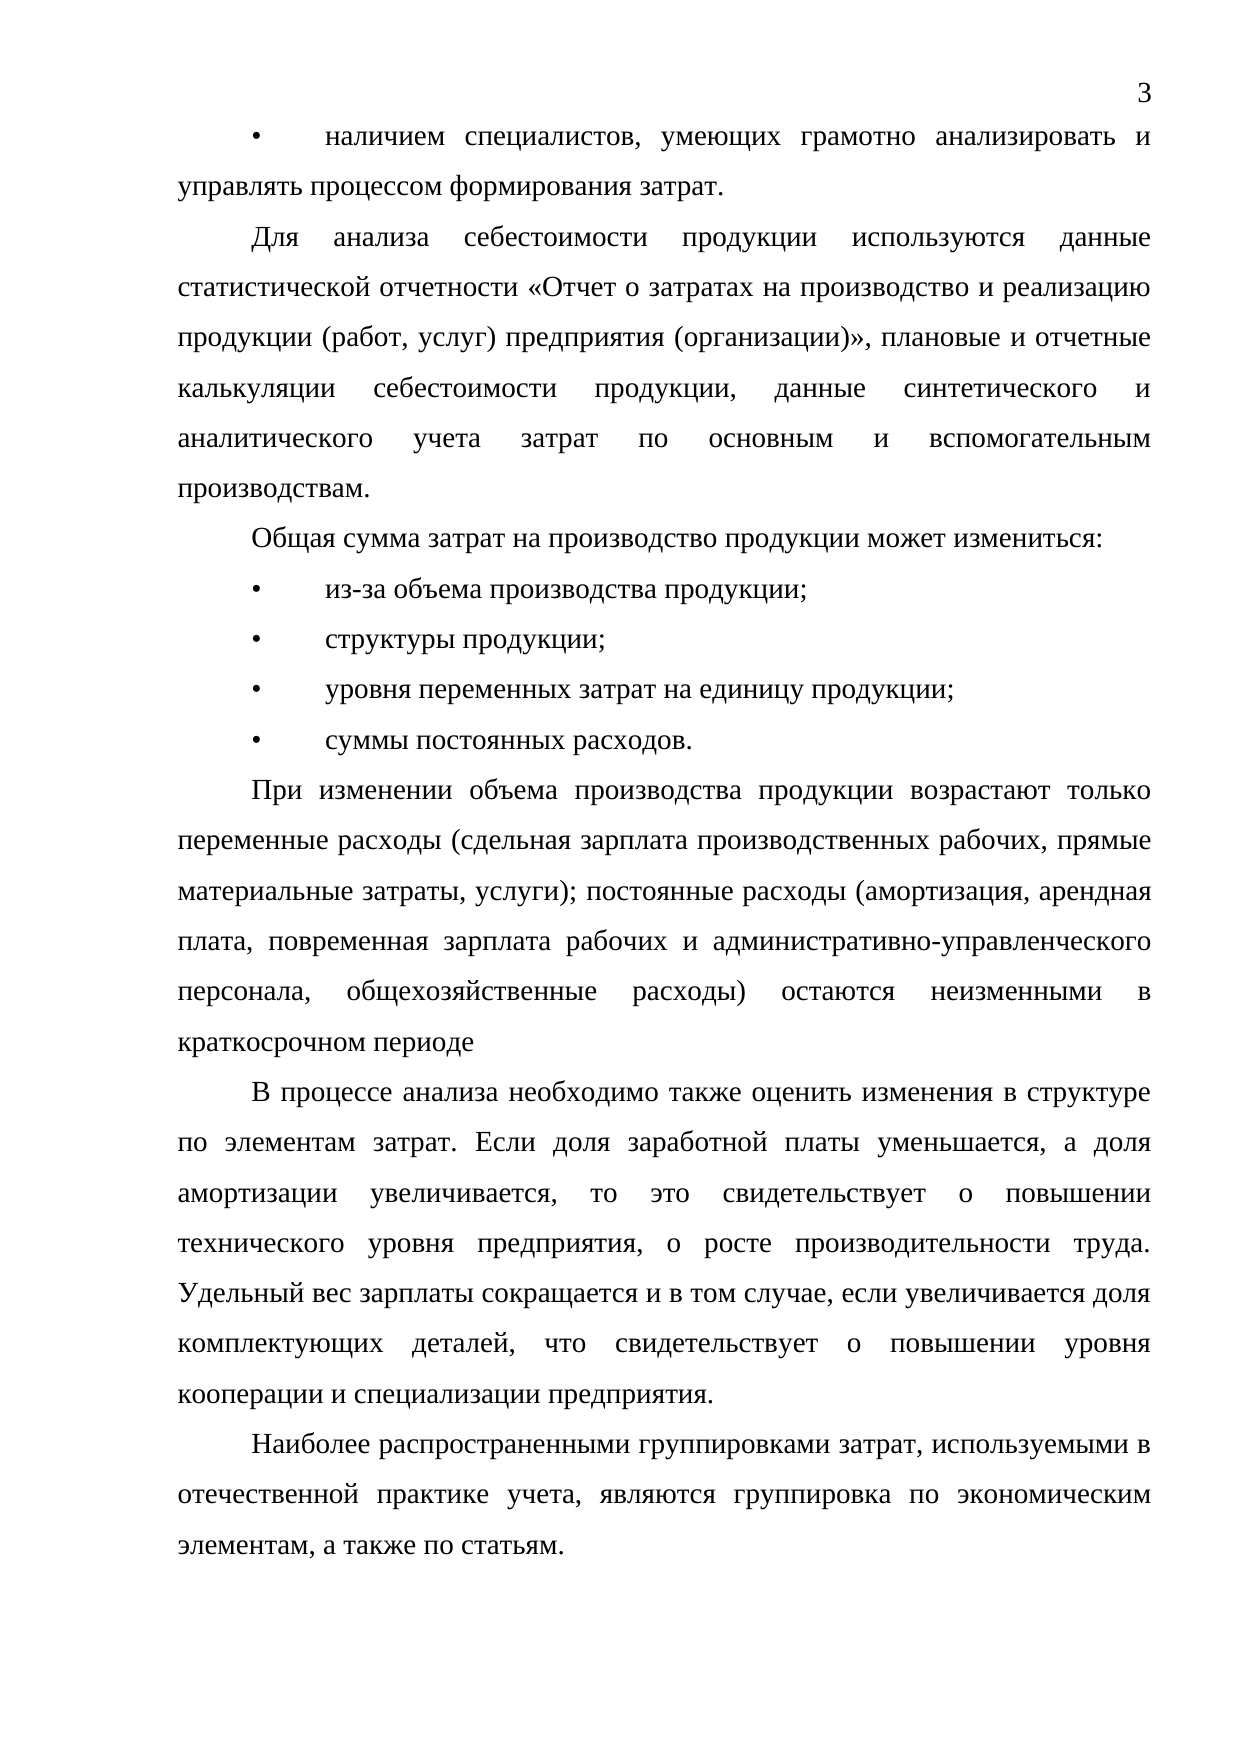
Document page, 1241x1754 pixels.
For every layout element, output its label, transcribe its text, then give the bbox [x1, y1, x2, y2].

text При изменении объема производства продукции возрастают только переменные расходы (сдельная зарплата производственных рабочих, прямые материальные затраты, услуги); постоянные расходы (амортизация, арендная плата, повременная зарплата рабочих и административно-управленческого персонала, общехозяйственные расходы) остаются неизменными в краткосрочном периоде [177, 772, 1152, 1057]
list уровня переменных затрат на единицу продукции; [177, 672, 1152, 705]
text Наиболее распространенными группировками затрат, используемыми в отечественной практике учета, являются группировка по экономическим элементам, а также по статьям. [177, 1426, 1152, 1560]
text В процессе анализа необходимо также оценить изменения в структуре по элементам затрат. Если доля заработной платы уменьшается, а доля амортизации увеличивается, то это свидетельствует о повышении технического уровня предприятия, о росте производительности труда. Удельный вес зарплаты сокращается и в том случае, если увеличивается доля комплектующих деталей, что свидетельствует о повышении уровня кооперации и специализации предприятия. [177, 1074, 1152, 1409]
list наличием специалистов, умеющих грамотно анализировать и управлять процессом формирования затрат. [177, 118, 1152, 202]
list из-за объема производства продукции; [177, 571, 1152, 604]
text Общая сумма затрат на производство продукции может измениться: [177, 521, 1152, 554]
list структуры продукции; [177, 621, 1152, 655]
list суммы постоянных расходов. [177, 722, 1152, 755]
text Для анализа себестоимости продукции используются данные статистической отчетности «Отчет о затратах на производство и реализацию продукции (работ, услуг) предприятия (организации)», плановые и отчетные калькуляции себестоимости продукции, данные синтетического и аналитического учета затрат по основным и вспомогательным производствам. [177, 219, 1152, 504]
